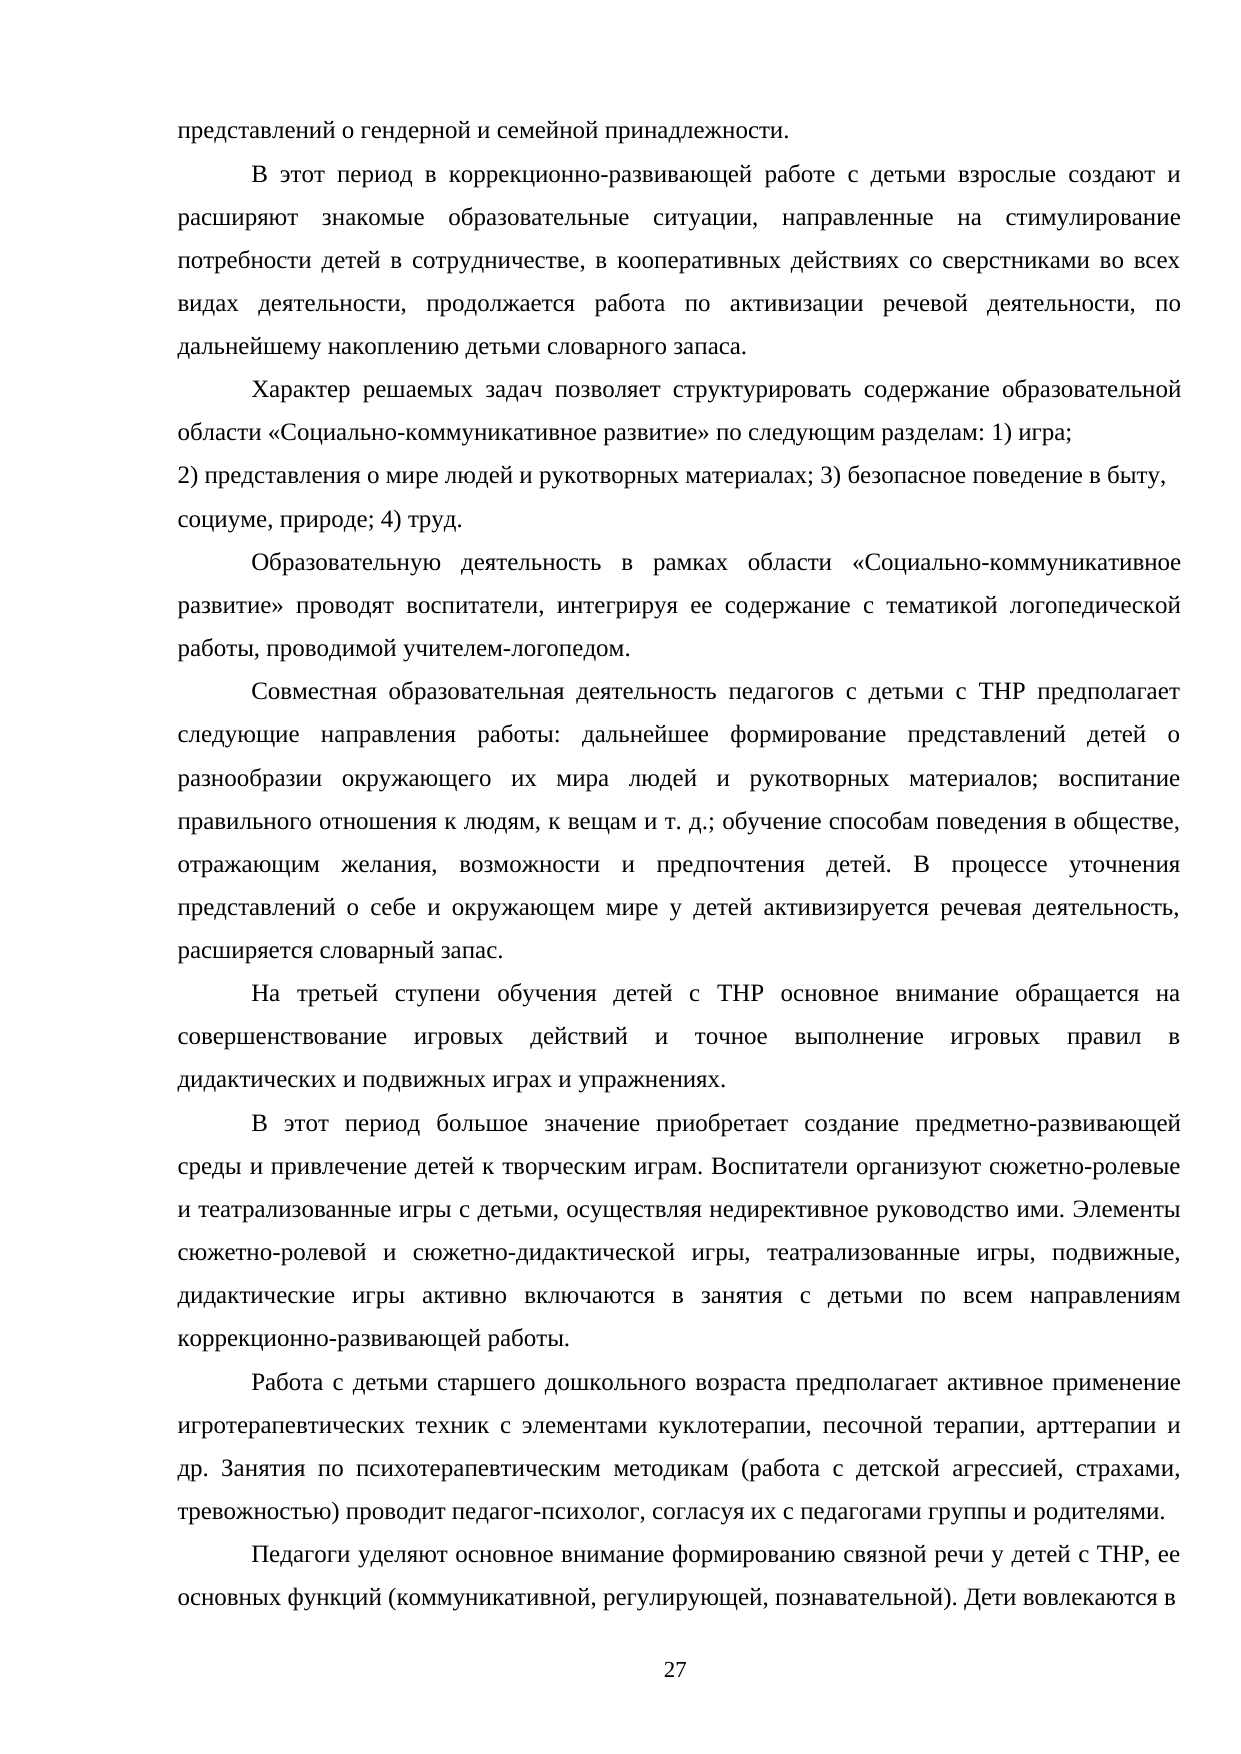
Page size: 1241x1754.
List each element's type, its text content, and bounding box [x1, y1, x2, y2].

list представления о мире людей и рукотворных материалах; 3) безопасное поведение в быту, социуме, природе; 4) труд. [177, 461, 1181, 532]
text В этот период в коррекционно-развивающей работе с детьми взрослые создают и расширяют знакомые образовательные ситуации, направленные на стимулирование потребности детей в сотрудничестве, в кооперативных действиях со сверстниками во всех видах деятельности, продолжается работа по активизации речевой деятельности, по дальнейшему накоплению детьми словарного запаса. [177, 159, 1182, 360]
text Характер решаемых задач позволяет структурировать содержание образовательной области «Социально-коммуникативное развитие» по следующим разделам: 1) игра; [177, 374, 1182, 446]
text Образовательную деятельность в рамках области «Социально-коммуникативное развитие» проводят воспитатели, интегрируя ее содержание с тематикой логопедической работы, проводимой учителем-логопедом. [177, 547, 1182, 662]
text Педагоги уделяют основное внимание формированию связной речи у детей с ТНР, ее основных функций (коммуникативной, регулирующей, познавательной). Дети вовлекаются в [177, 1539, 1181, 1611]
text В этот период большое значение приобретает создание предметно-развивающей среды и привлечение детей к творческим играм. Воспитатели организуют сюжетно-ролевые и театрализованные игры с детьми, осуществляя недирективное руководство ими. Элементы сюжетно-ролевой и сюжетно-дидактической игры, театрализованные игры, подвижные, дидактические игры активно включаются в занятия с детьми по всем направлениям коррекционно-развивающей работы. [177, 1108, 1182, 1352]
text На третьей ступени обучения детей с ТНР основное внимание обращается на совершенствование игровых действий и точное выполнение игровых правил в дидактических и подвижных играх и упражнениях. [177, 978, 1181, 1093]
text Совместная образовательная деятельность педагогов с детьми с ТНР предполагает следующие направления работы: дальнейшее формирование представлений детей о разнообразии окружающего их мира людей и рукотворных материалов; воспитание правильного отношения к людям, к вещам и т. д.; обучение способам поведения в обществе, отражающим желания, возможности и предпочтения детей. В процессе уточнения представлений о себе и окружающем мире у детей активизируется речевая деятельность, расширяется словарный запас. [177, 676, 1181, 964]
text Работа с детьми старшего дошкольного возраста предполагает активное применение игротерапевтических техник с элементами куклотерапии, песочной терапии, арттерапии и др. Занятия по психотерапевтическим методикам (работа с детской агрессией, страхами, тревожностью) проводит педагог-психолог, согласуя их с педагогами группы и родителями. [177, 1367, 1182, 1525]
text представлений о гендерной и семейной принадлежности. [177, 115, 1194, 144]
